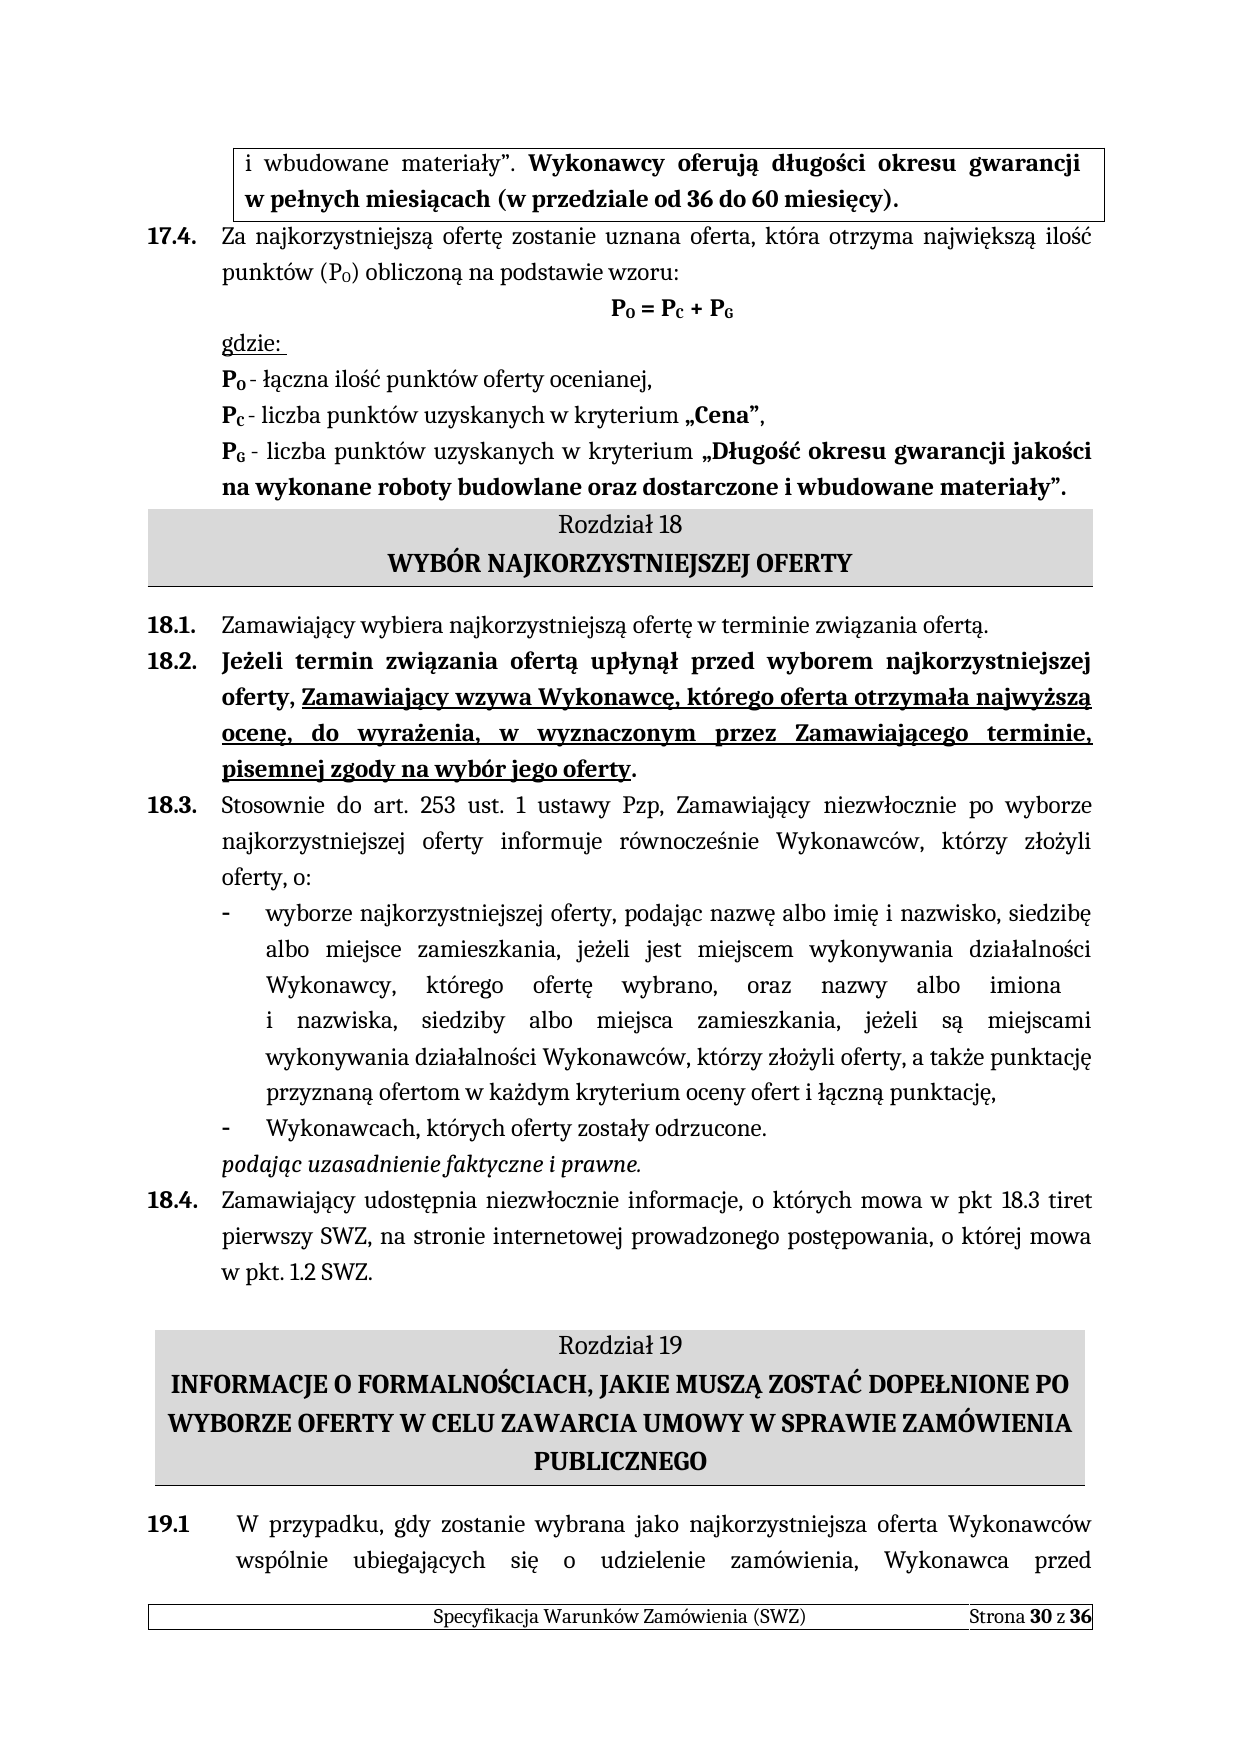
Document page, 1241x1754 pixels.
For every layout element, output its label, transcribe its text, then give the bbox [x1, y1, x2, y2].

list Zamawiający udostępnia niezwłocznie informacje, o których mowa w pkt 18.3 tiret pierwszy SWZ, na stronie internetowej prowadzonego postępowania, o której mowa w pkt. 1.2 SWZ. [148, 1186, 1092, 1287]
list Jeżeli termin związania ofertą upłynął przed wyborem najkorzystniejszej oferty, Zamawiający wzywa Wykonawcę, którego oferta otrzymała najwyższą ocenę, do wyrażenia, w wyznaczonym przez Zamawiającego terminie, pisemnej zgody na wybór jego oferty. [148, 647, 1092, 784]
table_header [234, 149, 1104, 221]
list PO = PC + PG [251, 293, 1092, 322]
list Wykonawcach, których oferty zostały odrzucone. [222, 1114, 1092, 1143]
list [148, 1510, 1092, 1574]
list gdzie: [222, 329, 1092, 358]
list Za najkorzystniejszą ofertę zostanie uznana oferta, która otrzyma największą ilość punktów (PO) obliczoną na podstawie wzoru: [148, 222, 1092, 286]
list PO - łączna ilość punktów oferty ocenianej, [222, 365, 1092, 394]
table_header Rozdział 18 WYBÓR NAJKORZYSTNIEJSZEJ OFERTY [148, 509, 1093, 586]
list podając uzasadnienie faktyczne i prawne. [148, 1150, 1092, 1179]
list Stosownie do art. 253 ust. 1 ustawy Pzp, Zamawiający niezwłocznie po wyborze najkorzystniejszej oferty informuje równocześnie Wykonawców, którzy złożyli oferty, o: [148, 791, 1092, 891]
list PG - liczba punktów uzyskanych w kryterium „Długość okresu gwarancji jakości na wykonane roboty budowlane oraz dostarczone i wbudowane materiały”. [222, 437, 1092, 502]
list wyborze najkorzystniejszej oferty, podając nazwę albo imię i nazwisko, siedzibę albo miejsce zamieszkania, jeżeli jest miejscem wykonywania działalności Wykonawcy, którego ofertę wybrano, oraz nazwy albo imiona i nazwiska, siedziby albo miejsca zamieszkania, jeżeli są miejscami wykonywania działalności Wykonawców, którzy złożyli oferty, a także punktację przyznaną ofertom w każdym kryterium oceny ofert i łączną punktację, [222, 899, 1092, 1107]
list PC - liczba punktów uzyskanych w kryterium „Cena”, [222, 401, 1092, 430]
list Zamawiający wybiera najkorzystniejszą ofertę w terminie związania ofertą. [148, 611, 1092, 640]
table_header Rozdział 19 INFORMACJE O FORMALNOŚCIACH, JAKIE MUSZĄ ZOSTAĆ DOPEŁNIONE PO WYBORZE OFERTY W CELU ZAWARCIA UMOWY W SPRAWIE ZAMÓWIENIA PUBLICZNEGO [155, 1330, 1085, 1485]
